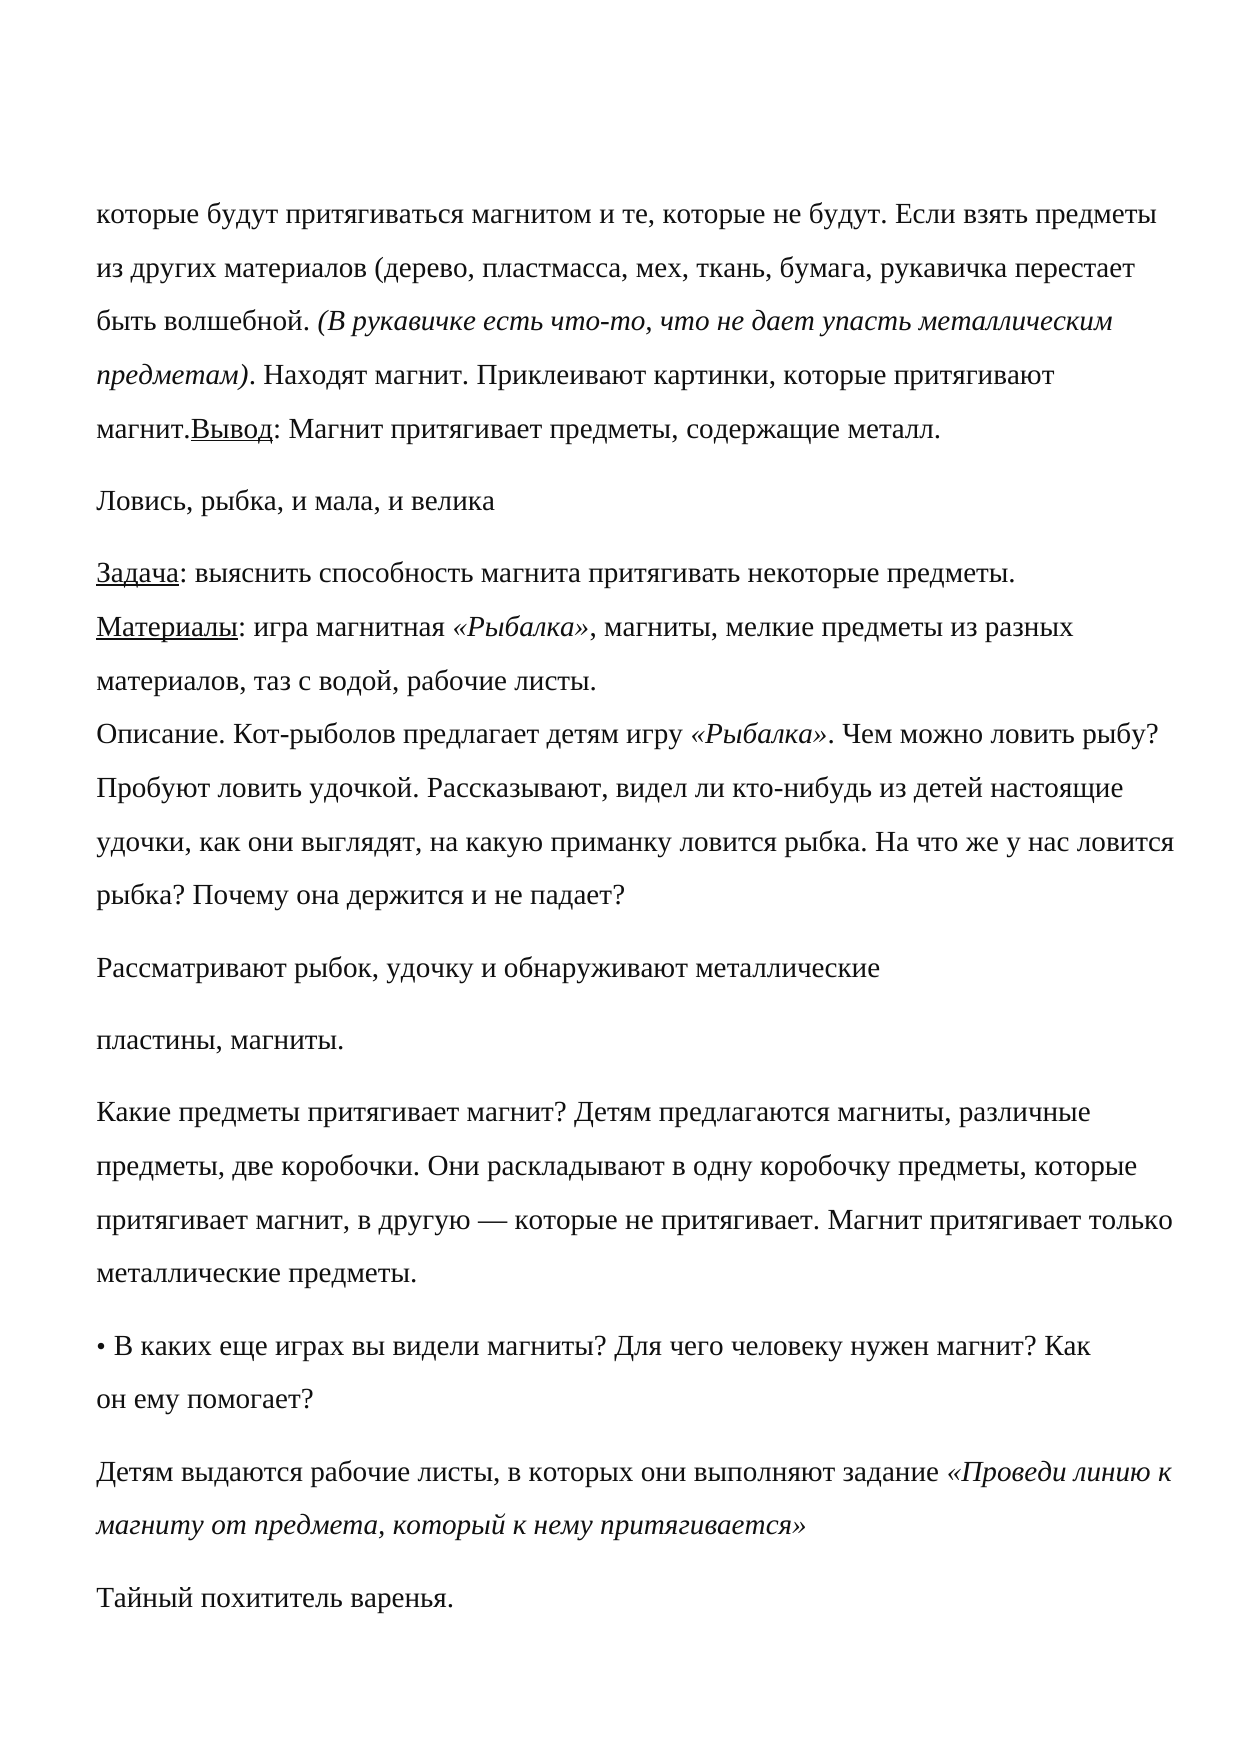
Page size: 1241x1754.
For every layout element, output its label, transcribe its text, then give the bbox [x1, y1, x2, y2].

text Описание. Кот-рыболов предлагает детям игру «Рыбалка». Чем можно ловить рыбу? Пробуют ловить удочкой. Рассказывают, видел ли кто-нибудь из детей настоящие удочки, как они выглядят, на какую приманку ловится рыбка. На что же у нас ловится рыбка? Почему она держится и не падает? [96, 716, 1186, 911]
text Задача: выяснить способность магнита притягивать некоторые предметы. Материалы: игра магнитная «Рыбалка», магниты, мелкие предметы из разных материалов, таз с водой, рабочие листы. [96, 555, 1075, 696]
text Рассматривают рыбок, удочку и обнаруживают металлические пластины, магниты. [96, 950, 882, 1056]
text Тайный похититель варенья. [96, 1580, 1186, 1613]
list В каких еще играх вы видели магниты? Для чего человеку нужен магнит? Как он ему помогает? [96, 1328, 1127, 1415]
text которые будут притягиваться магнитом и те, которые не будут. Если взять предметы из других материалов (дерево, пластмасса, мех, ткань, бумага, рукавичка перестает быть волшебной. (В рукавичке есть что-то, что не дает упасть металлическим предметам). Находят магнит. Приклеивают картинки, которые притягивают магнит.Вывод: Магнит притягивает предметы, содержащие металл. [96, 196, 1164, 444]
text Детям выдаются рабочие листы, в которых они выполняют задание «Проведи линию к магниту от предмета, который к нему притягивается» [96, 1454, 1173, 1541]
text Какие предметы притягивает магнит? Детям предлагаются магниты, различные предметы, две коробочки. Они раскладывают в одну коробочку предметы, которые притягивает магнит, в другую — которые не притягивает. Магнит притягивает только металлические предметы. [96, 1094, 1186, 1289]
text Ловись, рыбка, и мала, и велика [96, 483, 1186, 517]
